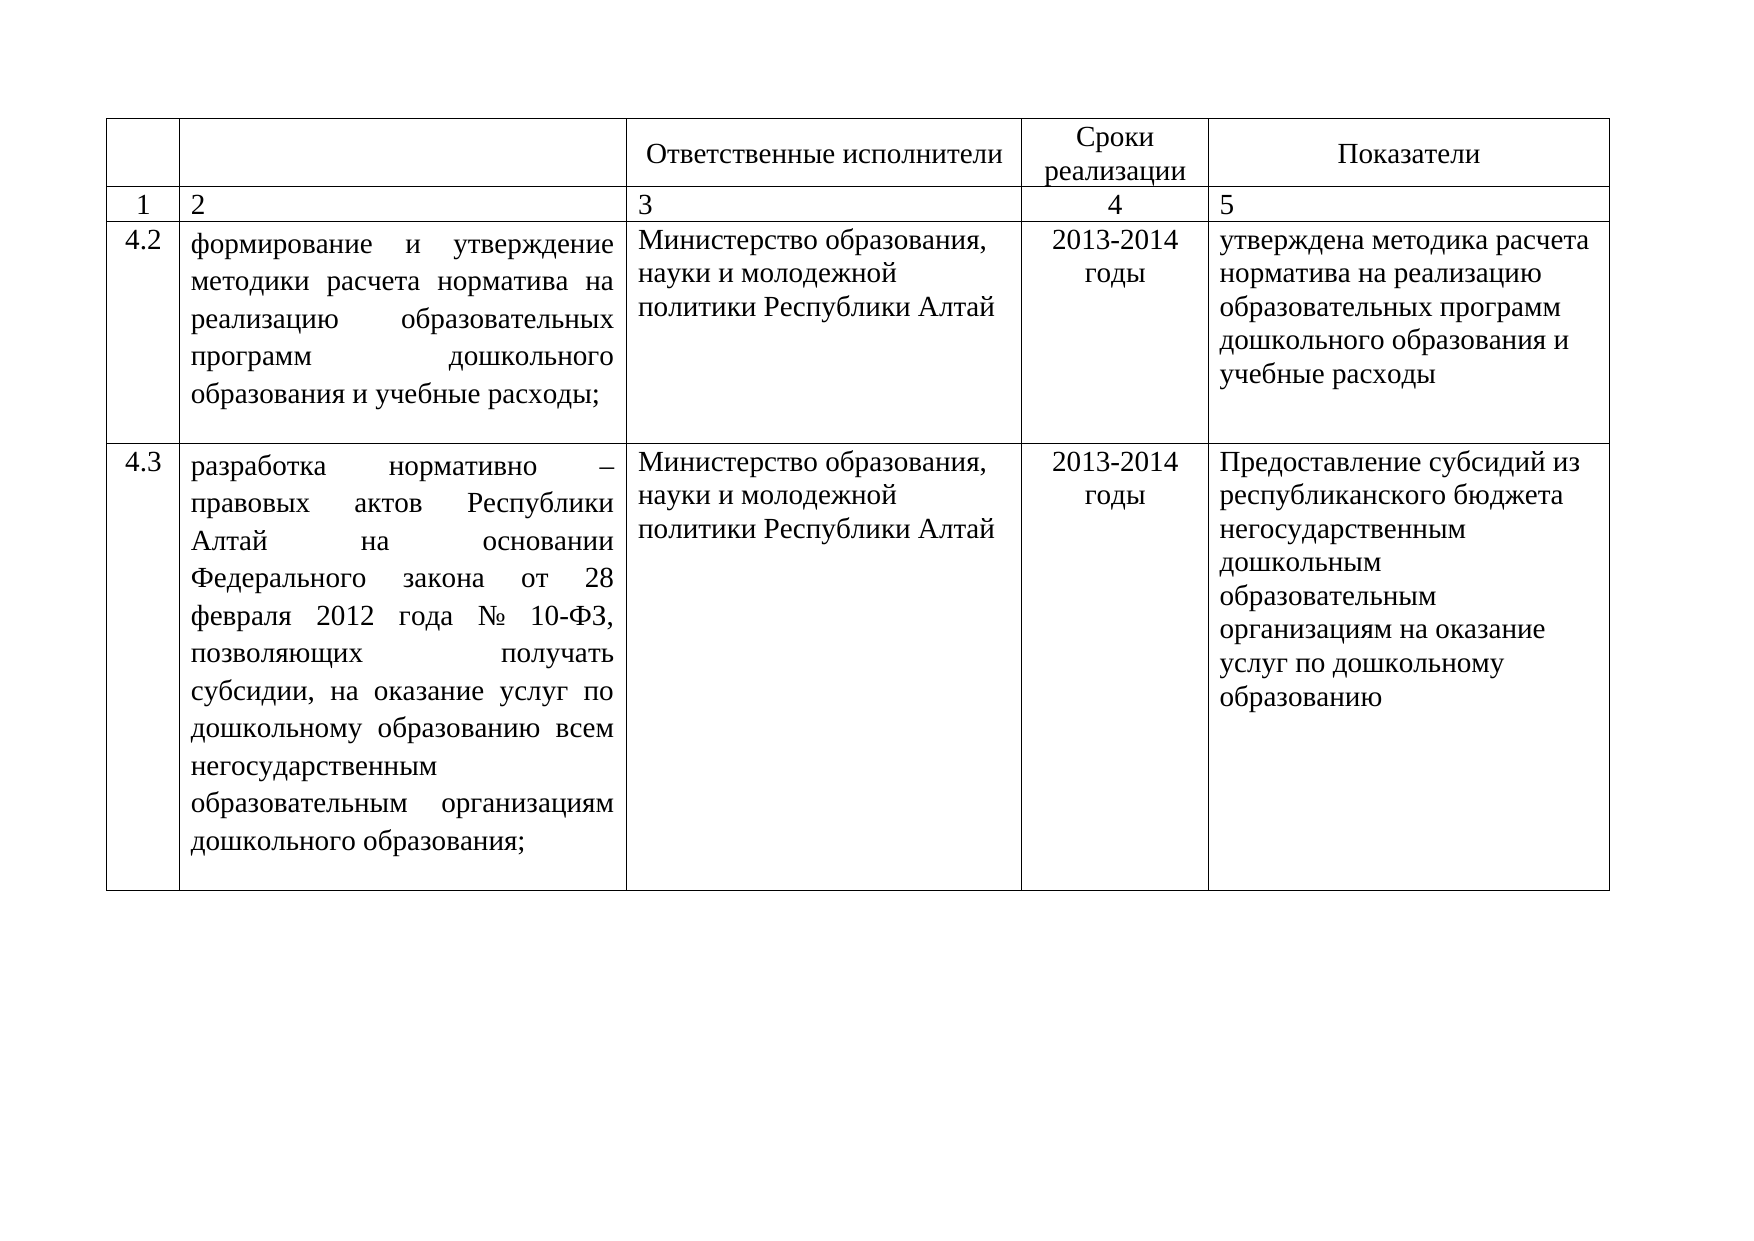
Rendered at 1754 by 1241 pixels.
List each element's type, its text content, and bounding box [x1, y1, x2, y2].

table_cell 4 [1022, 187, 1208, 221]
table_cell 2013-2014 годы [1022, 222, 1208, 443]
table_cell 4.2 [107, 222, 179, 443]
table_cell 5 [1209, 187, 1609, 221]
table_cell 3 [627, 187, 1021, 221]
table_cell Министерство образования, науки и молодежной политики Республики Алтай [627, 222, 1021, 443]
table_cell Предоставление субсидий из республиканского бюджета негосударственным дошкольным образовательным организациям на оказание услуг по дошкольному образованию [1209, 444, 1609, 890]
table_cell 1 [107, 187, 179, 221]
table_header [180, 119, 626, 186]
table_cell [627, 444, 1021, 890]
table_cell 2 [180, 187, 626, 221]
table_header Сроки реализации [1022, 119, 1208, 186]
table_header Ответственные исполнители [627, 119, 1021, 186]
table_header Показатели [1209, 119, 1609, 186]
table_cell утверждена методика расчета норматива на реализацию образовательных программ дошкольного образования и учебные расходы [1209, 222, 1609, 443]
table_cell разработка нормативно –правовых актов Республики Алтай на основании Федерального закона от 28 февраля 2012 года № 10-ФЗ, позволяющих получать субсидии, на оказание услуг по дошкольному образованию всем негосударственным образовательным организациям дошкольного образования; [180, 444, 626, 890]
table_cell 4.3 [107, 444, 179, 890]
table_cell 2013-2014 годы [1022, 444, 1208, 890]
table_cell формирование и утверждение методики расчета норматива на реализацию образовательных программ дошкольного образования и учебные расходы; [180, 222, 626, 443]
table_header [107, 119, 179, 186]
